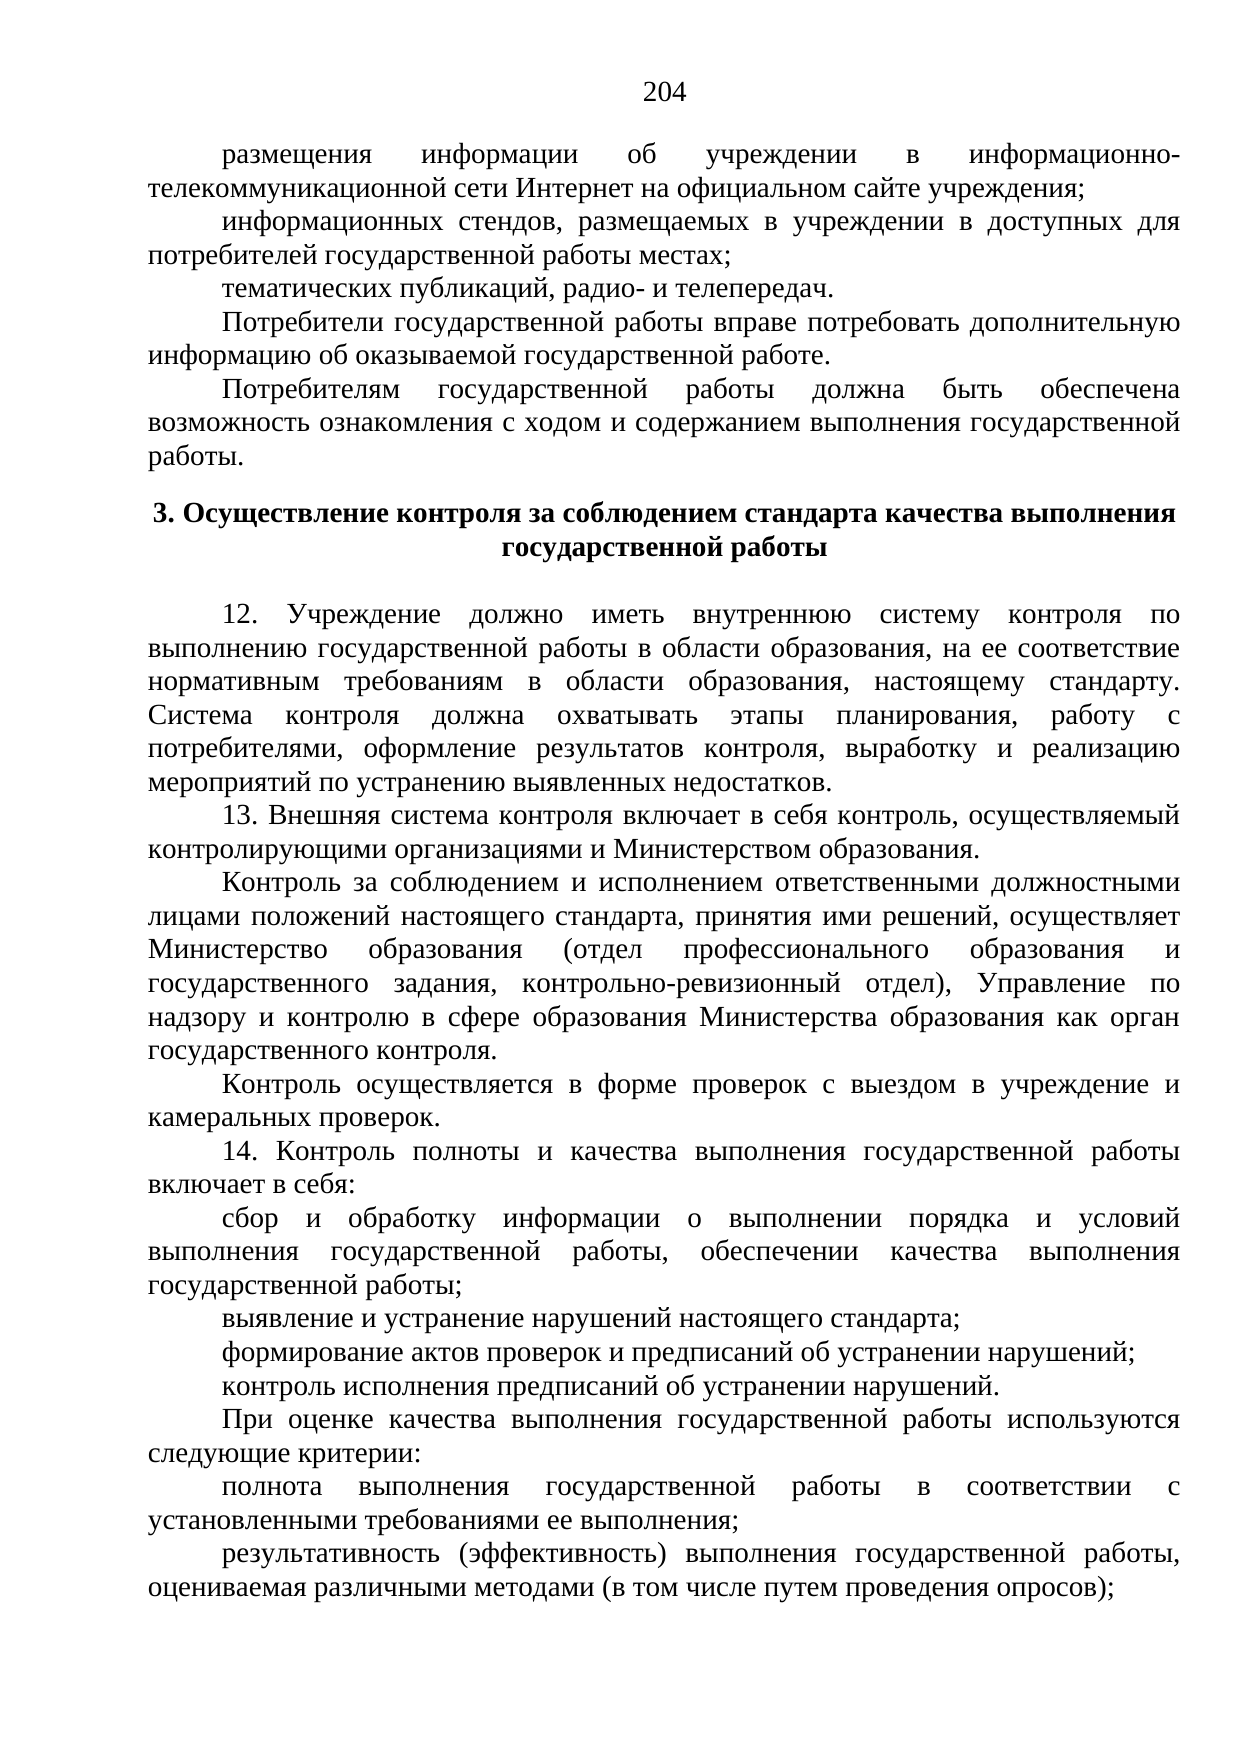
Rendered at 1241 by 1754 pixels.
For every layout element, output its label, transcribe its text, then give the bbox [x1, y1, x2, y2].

title Осуществление контроля за соблюдением стандарта качества выполнения государственной работы [148, 496, 1181, 563]
text 14. Контроль полноты и качества выполнения государственной работы включает в себя: [148, 1133, 1181, 1200]
text Потребители государственной работы вправе потребовать дополнительную информацию об оказываемой государственной работе. [148, 304, 1181, 371]
text При оценке качества выполнения государственной работы используются следующие критерии: [148, 1401, 1181, 1468]
text Контроль осуществляется в форме проверок с выездом в учреждение и камеральных проверок. [148, 1066, 1181, 1133]
text Потребителям государственной работы должна быть обеспечена возможность ознакомления с ходом и содержанием выполнения государственной работы. [148, 371, 1181, 472]
text сбор и обработку информации о выполнении порядка и условий выполнения государственной работы, обеспечении качества выполнения государственной работы; [148, 1200, 1181, 1301]
text выявление и устранение нарушений настоящего стандарта; [148, 1301, 1181, 1334]
text полнота выполнения государственной работы в соответствии с установленными требованиями ее выполнения; [148, 1468, 1181, 1535]
text размещения информации об учреждении в информационно-телекоммуникационной сети Интернет на официальном сайте учреждения; [148, 136, 1181, 203]
text Контроль за соблюдением и исполнением ответственными должностными лицами положений настоящего стандарта, принятия ими решений, осуществляет Министерство образования (отдел профессионального образования и государственного задания, контрольно-ревизионный отдел), Управление по надзору и контролю в сфере образования Министерства образования как орган государственного контроля. [148, 864, 1181, 1066]
text результативность (эффективность) выполнения государственной работы, оцениваемая различными методами (в том числе путем проведения опросов); [148, 1535, 1181, 1602]
text контроль исполнения предписаний об устранении нарушений. [148, 1368, 1181, 1401]
text тематических публикаций, радио- и телепередач. [148, 270, 1181, 304]
text информационных стендов, размещаемых в учреждении в доступных для потребителей государственной работы местах; [148, 203, 1181, 270]
text 12. Учреждение должно иметь внутреннюю систему контроля по выполнению государственной работы в области образования, на ее соответствие нормативным требованиям в области образования, настоящему стандарту. Система контроля должна охватывать этапы планирования, работу с потребителями, оформление результатов контроля, выработку и реализацию мероприятий по устранению выявленных недостатков. [148, 596, 1181, 797]
text формирование актов проверок и предписаний об устранении нарушений; [148, 1334, 1181, 1368]
text 13. Внешняя система контроля включает в себя контроль, осуществляемый контролирующими организациями и Министерством образования. [148, 797, 1181, 864]
